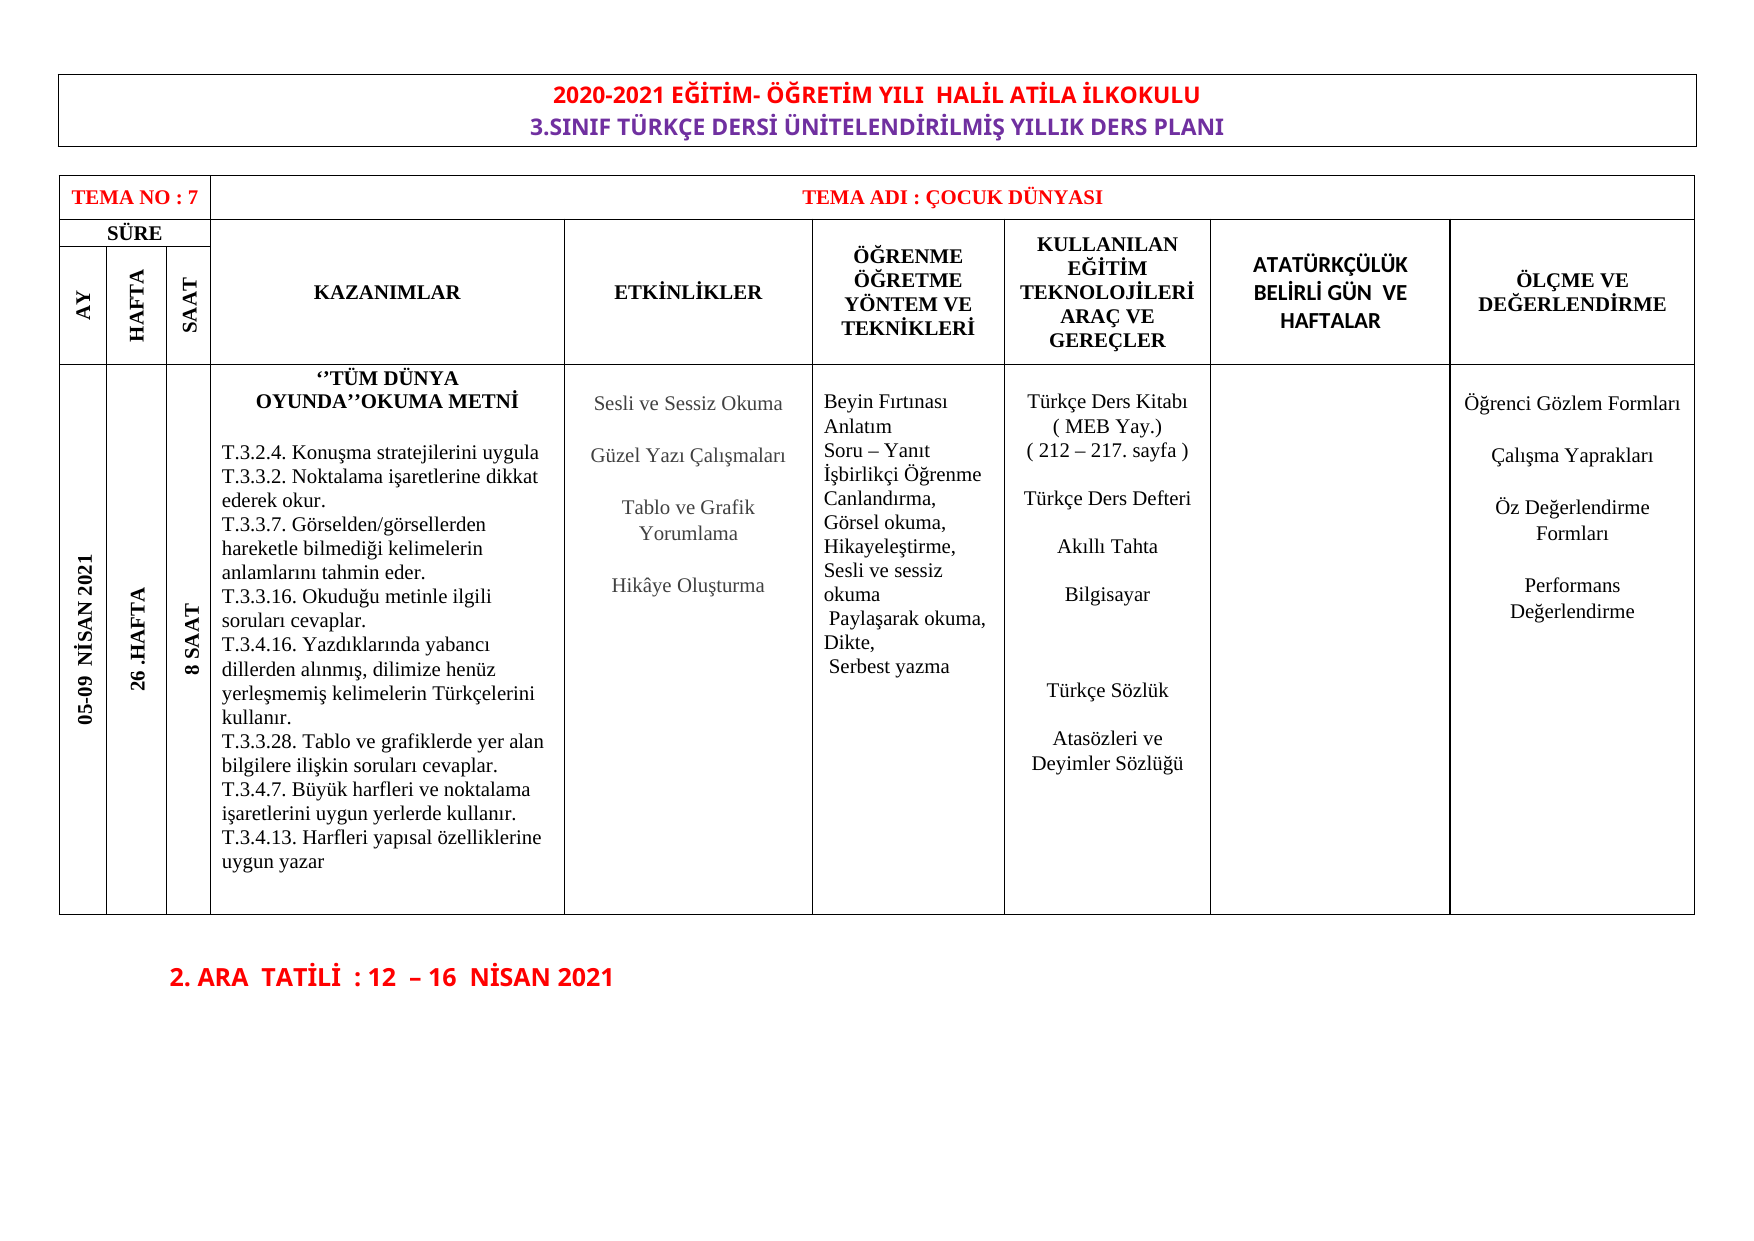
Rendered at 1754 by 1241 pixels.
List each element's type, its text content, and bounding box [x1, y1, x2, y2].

table_cell KULLANILAN EĞİTİM TEKNOLOJİLERİ ARAÇ VE GEREÇLER [1005, 220, 1210, 364]
table_cell Sesli ve Sessiz Okuma Güzel Yazı Çalışmaları Tablo ve Grafik Yorumlama Hikâye Oluşturma [565, 365, 812, 914]
text 2. ARA TATİLİ : 12 – 16 NİSAN 2021 [59, 959, 1695, 993]
table_cell ETKİNLİKLER [565, 220, 812, 364]
table_cell HAFTA [107, 247, 166, 364]
table_cell [1211, 365, 1449, 914]
table_cell KAZANIMLAR [211, 220, 564, 364]
table_header TEMA ADI : ÇOCUK DÜNYASI [211, 176, 1694, 218]
table_header TEMA NO : 7 [60, 176, 210, 218]
table_cell 8 SAAT [167, 365, 210, 914]
table_cell 26 .HAFTA [107, 365, 166, 914]
table_cell ‘’TÜM DÜNYA OYUNDA’’OKUMA METNİ T.3.2.4. Konuşma stratejilerini uygula T.3.3.2. Noktalama işaretlerine dikkat ederek okur. T.3.3.7. Görselden/görsellerden hareketle bilmediği kelimelerin anlamlarını tahmin eder. T.3.3.16. Okuduğu metinle ilgili soruları cevaplar. T.3.4.16. Yazdıklarında yabancı dillerden alınmış, dilimize henüz yerleşmemiş kelimelerin Türkçelerini kullanır. T.3.3.28. Tablo ve grafiklerde yer alan bilgilere ilişkin soruları cevaplar. T.3.4.7. Büyük harfleri ve noktalama işaretlerini uygun yerlerde kullanır. T.3.4.13. Harfleri yapısal özelliklerine uygun yazar [211, 365, 564, 914]
table_cell SAAT [167, 247, 210, 364]
table_cell Öğrenci Gözlem Formları Çalışma Yaprakları Öz Değerlendirme Formları Performans Değerlendirme [1451, 365, 1694, 914]
table_cell ÖĞRENME ÖĞRETME YÖNTEM VE TEKNİKLERİ [813, 220, 1004, 364]
table_cell AY [60, 247, 106, 364]
table_cell ÖLÇME VE DEĞERLENDİRME [1451, 220, 1694, 364]
table_cell ATATÜRKÇÜLÜK BELİRLİ GÜN VE HAFTALAR [1211, 220, 1449, 364]
table_cell Türkçe Ders Kitabı ( MEB Yay.) ( 212 – 217. sayfa ) Türkçe Ders Defteri Akıllı Tahta Bilgisayar Türkçe Sözlük Atasözleri ve Deyimler Sözlüğü [1005, 365, 1210, 914]
table_cell SÜRE [60, 220, 210, 246]
table_cell 05-09 NİSAN 2021 [60, 365, 106, 914]
